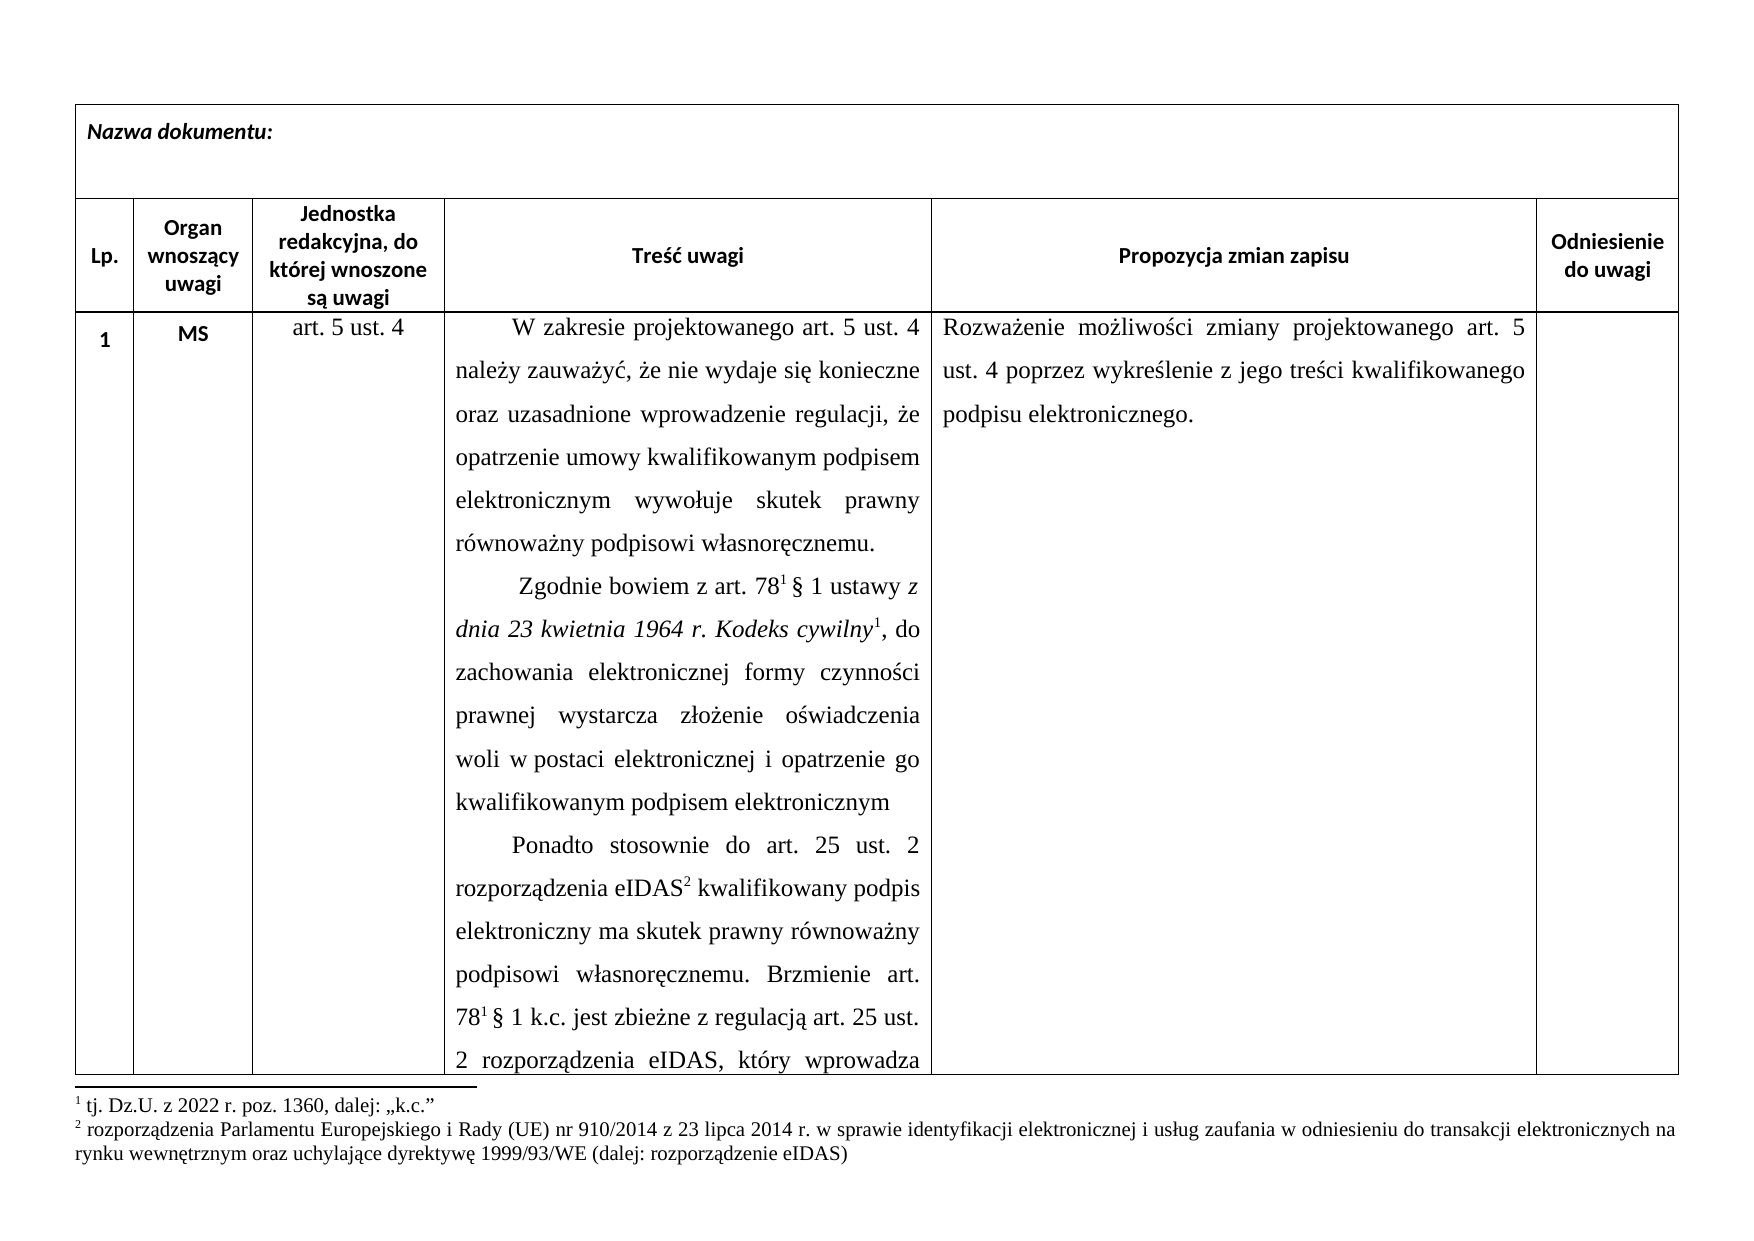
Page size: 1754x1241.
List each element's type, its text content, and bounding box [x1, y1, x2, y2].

table_cell Treść uwagi [445, 199, 931, 311]
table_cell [445, 313, 931, 1074]
table_cell Jednostka redakcyjna, do której wnoszone są uwagi [253, 199, 444, 311]
table_header Nazwa dokumentu: [76, 105, 1678, 198]
table_cell Propozycja zmian zapisu [932, 199, 1536, 311]
table_cell Lp. [76, 199, 133, 311]
table_cell MS [134, 313, 252, 1074]
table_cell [932, 313, 1536, 1074]
table_cell Organ wnoszący uwagi [134, 199, 252, 311]
table_cell [1537, 313, 1678, 1074]
table_cell 1 [76, 313, 133, 1074]
table_cell art. 5 ust. 4 [253, 313, 444, 1074]
table_cell Odniesienie do uwagi [1537, 199, 1678, 311]
